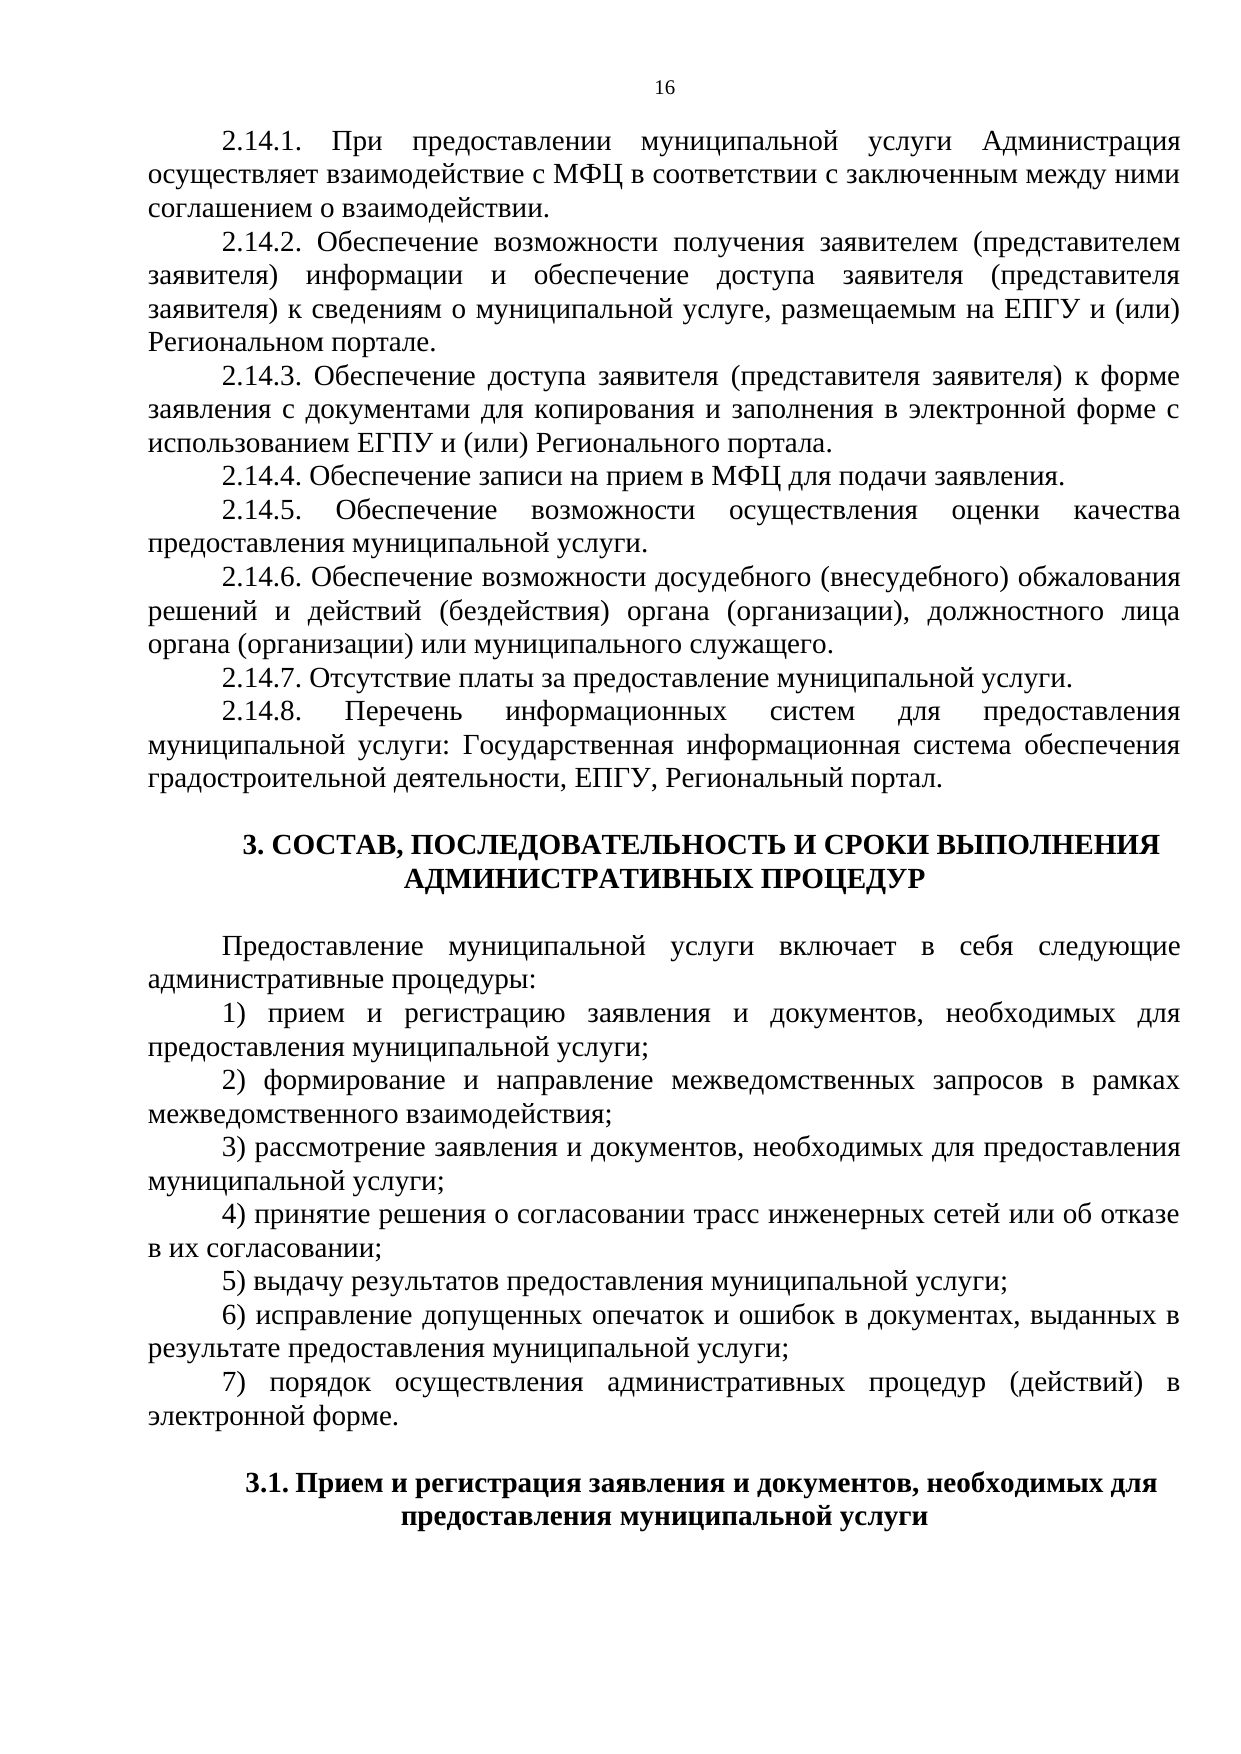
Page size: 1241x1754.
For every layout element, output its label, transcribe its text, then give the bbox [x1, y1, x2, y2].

text 2.14.1. При предоставлении муниципальной услуги Администрация осуществляет взаимодействие с МФЦ в соответствии с заключенным между ними соглашением о взаимодействии. [148, 123, 1181, 224]
text 1) прием и регистрацию заявления и документов, необходимых для предоставления муниципальной услуги; [148, 995, 1181, 1062]
text 3. СОСТАВ, ПОСЛЕДОВАТЕЛЬНОСТЬ И СРОКИ ВЫПОЛНЕНИЯ АДМИНИСТРАТИВНЫХ ПРОЦЕДУР [148, 827, 1181, 894]
text 2.14.4. Обеспечение записи на прием в МФЦ для подачи заявления. [148, 458, 1181, 492]
text 2.14.2. Обеспечение возможности получения заявителем (представителем заявителя) информации и обеспечение доступа заявителя (представителя заявителя) к сведениям о муниципальной услуге, размещаемым на ЕПГУ и (или) Региональном портале. [148, 224, 1181, 358]
text 5) выдачу результатов предоставления муниципальной услуги; [148, 1263, 1181, 1297]
text 2.14.7. Отсутствие платы за предоставление муниципальной услуги. [148, 660, 1181, 693]
text 2.14.5. Обеспечение возможности осуществления оценки качества предоставления муниципальной услуги. [148, 492, 1181, 559]
text 2.14.8. Перечень информационных систем для предоставления муниципальной услуги: Государственная информационная система обеспечения градостроительной деятельности, ЕПГУ, Региональный портал. [148, 693, 1181, 794]
text 2.14.6. Обеспечение возможности досудебного (внесудебного) обжалования решений и действий (бездействия) органа (организации), должностного лица органа (организации) или муниципального служащего. [148, 559, 1181, 660]
text 4) принятие решения о согласовании трасс инженерных сетей или об отказе в их согласовании; [148, 1196, 1181, 1263]
text Предоставление муниципальной услуги включает в себя следующие административные процедуры: [148, 928, 1181, 995]
text 2) формирование и направление межведомственных запросов в рамках межведомственного взаимодействия; [148, 1062, 1181, 1129]
text 6) исправление допущенных опечаток и ошибок в документах, выданных в результате предоставления муниципальной услуги; [148, 1297, 1181, 1364]
text 3.1. Прием и регистрация заявления и документов, необходимых для предоставления муниципальной услуги [148, 1465, 1181, 1532]
text 3) рассмотрение заявления и документов, необходимых для предоставления муниципальной услуги; [148, 1129, 1181, 1196]
text 2.14.3. Обеспечение доступа заявителя (представителя заявителя) к форме заявления с документами для копирования и заполнения в электронной форме с использованием ЕГПУ и (или) Регионального портала. [148, 358, 1181, 458]
text 7) порядок осуществления административных процедур (действий) в электронной форме. [148, 1364, 1181, 1431]
